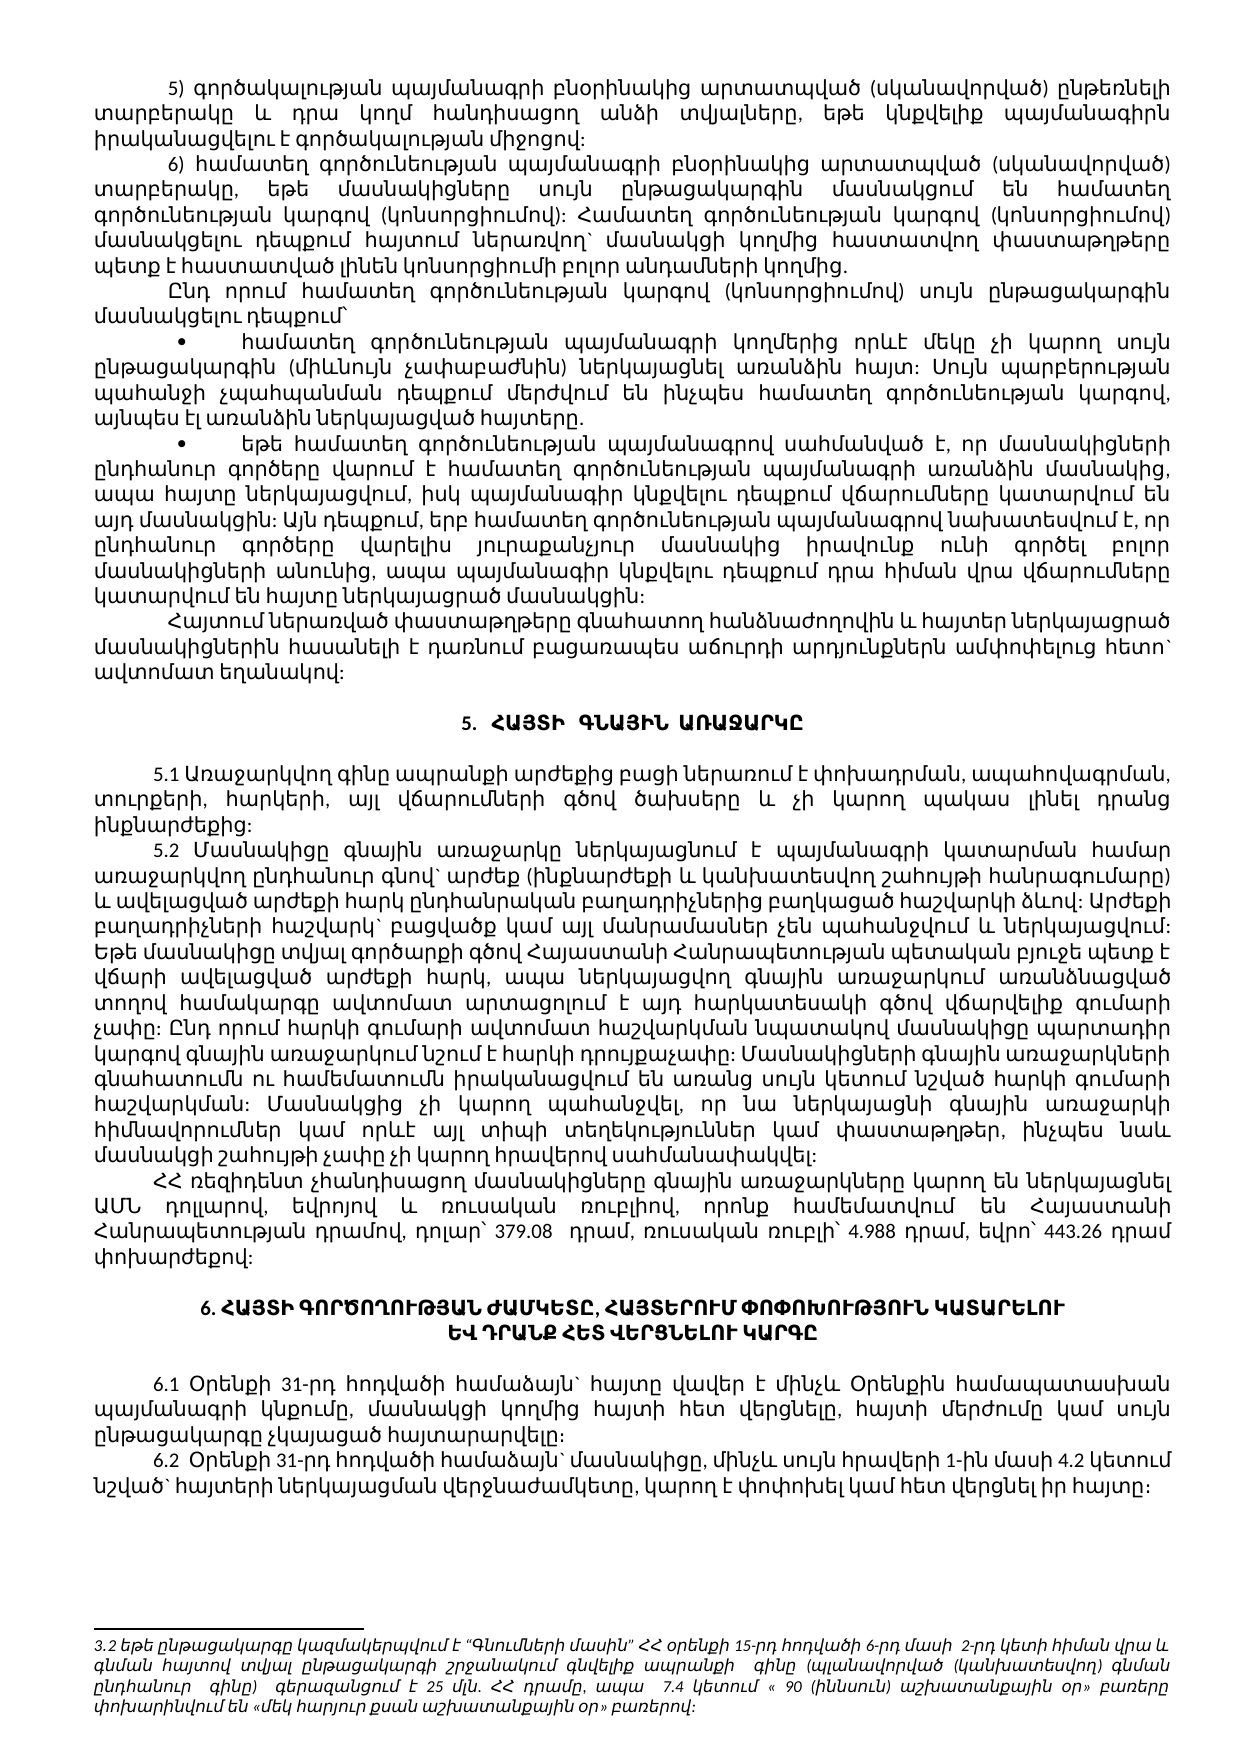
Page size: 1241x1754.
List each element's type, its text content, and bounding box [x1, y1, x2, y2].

text 6.2 Օրենքի 31-րդ հոդվածի համաձայն` մասնակիցը, մինչև սույն հրավերի 1-ին մասի 4.2 կետում նշված` հայտերի ներկայացման վերջնաժամկետը, կարող է փոփոխել կամ հետ վերցնել իր հայտը։ [94, 1447, 1171, 1498]
text ԵՎ ԴՐԱՆՔ ՀԵՏ ՎԵՐՑՆԵԼՈՒ ԿԱՐԳԸ [94, 1320, 1171, 1346]
text 6.1 Օրենքի 31-րդ հոդվածի համաձայն` հայտը վավեր է մինչև Օրենքին համապատասխան պայմանագրի կնքումը, մասնակցի կողմից հայտի հետ վերցնելը, հայտի մերժումը կամ սույն ընթացակարգը չկայացած հայտարարվելը։ [94, 1371, 1171, 1447]
text 6) համատեղ գործունեության պայմանագրի բնօրինակից արտատպված (սկանավորված) տարբերակը, եթե մասնակիցները սույն ընթացակարգին մասնակցում են համատեղ գործունեության կարգով (կոնսորցիումով): Համատեղ գործունեության կարգով (կոնսորցիումով) մասնակցելու դեպքում հայտում ներառվող` մասնակցի կողմից հաստատվող փաստաթղթերը պետք է հաստատված լինեն կոնսորցիումի բոլոր անդամների կողմից. [94, 151, 1171, 278]
text Ընդ որում համատեղ գործունեության կարգով (կոնսորցիումով) սույն ընթացակարգին մասնակցելու դեպքում՝ [94, 278, 1171, 329]
text 6. ՀԱՅՏԻ ԳՈՐԾՈՂՈՒԹՅԱՆ ԺԱՄԿԵՏԸ, ՀԱՅՏԵՐՈՒՄ ՓՈՓՈԽՈՒԹՅՈՒՆ ԿԱՏԱՐԵԼՈՒ [94, 1295, 1171, 1320]
text ՀՀ ռեզիդենտ չհանդիսացող մասնակիցները գնային առաջարկները կարող են ներկայացնել ԱՄՆ դոլլարով, եվրոյով և ռուսական ռուբլիով, որոնք համեմատվում են Հայաստանի Հանրապետության դրամով, դոլար՝ 379.08 դրամ, ռուսական ռուբլի՝ 4.988 դրամ, եվրո՝ 443.26 դրամ փոխարժեքով: [94, 1168, 1171, 1269]
text 5. ՀԱՅՏԻ ԳՆԱՅԻՆ ԱՌԱՋԱՐԿԸ [94, 710, 1171, 736]
text 5) գործակալության պայմանագրի բնօրինակից արտատպված (սկանավորված) ընթեռնելի տարբերակը և դրա կողմ հանդիսացող անձի տվյալները, եթե կնքվելիք պայմանագիրն իրականացվելու է գործակալության միջոցով: [94, 75, 1171, 151]
text 5.2 Մասնակիցը գնային առաջարկը ներկայացնում է պայմանագրի կատարման համար առաջարկվող ընդհանուր գնով` արժեք (ինքնարժեքի և կանխատեսվող շահույթի հանրագումարը) և ավելացված արժեքի հարկ ընդհանրական բաղադրիչներից բաղկացած հաշվարկի ձևով: Արժեքի բաղադրիչների հաշվարկ` բացվածք կամ այլ մանրամասներ չեն պահանջվում և ներկայացվում: Եթե մասնակիցը տվյալ գործարքի գծով Հայաստանի Հանրապետության պետական բյուջե պետք է վճարի ավելացված արժեքի հարկ, ապա ներկայացվող գնային առաջարկում առանձնացված տողով համակարգը ավտոմատ արտացոլում է այդ հարկատեսակի գծով վճարվելիք գումարի չափը: Ընդ որում հարկի գումարի ավտոմատ հաշվարկման նպատակով մասնակիցը պարտադիր կարգով գնային առաջարկում նշում է հարկի դրույքաչափը: Մասնակիցների գնային առաջարկների գնահատումն ու համեմատումն իրականացվում են առանց սույն կետում նշված հարկի գումարի հաշվարկման: Մասնակցից չի կարող պահանջվել, որ նա ներկայացնի գնային առաջարկի հիմնավորումներ կամ որևէ այլ տիպի տեղեկություններ կամ փաստաթղթեր, ինչպես նաև մասնակցի շահույթի չափը չի կարող հրավերով սահմանափակվել: [94, 837, 1171, 1168]
text Հայտում ներառված փաստաթղթերը գնահատող հանձնաժողովին և հայտեր ներկայացրած մասնակիցներին հասանելի է դառնում բացառապես աճուրդի արդյունքներն ամփոփելուց հետո` ավտոմատ եղանակով: [94, 609, 1171, 685]
text 5.1 Առաջարկվող գինը ապրանքի արժեքից բացի ներառում է փոխադրման, ապահովագրման, տուրքերի, հարկերի, այլ վճարումների գծով ծախսերը և չի կարող պակաս լինել դրանց ինքնարժեքից: [94, 761, 1171, 837]
list համատեղ գործունեության պայմանագրի կողմերից որևէ մեկը չի կարող սույն ընթացակարգին (միևնույն չափաբաժնին) ներկայացնել առանձին հայտ: Սույն պարբերության պահանջի չպահպանման դեպքում մերժվում են ինչպես համատեղ գործունեության կարգով, այնպես էլ առանձին ներկայացված հայտերը. [94, 329, 1171, 431]
list եթե համատեղ գործունեության պայմանագրով սահմանված է, որ մասնակիցների ընդհանուր գործերը վարում է համատեղ գործունեության պայմանագրի առանձին մասնակից, ապա հայտը ներկայացվում, իսկ պայմանագիր կնքվելու դեպքում վճարումները կատարվում են այդ մասնակցին: Այն դեպքում, երբ համատեղ գործունեության պայմանագրով նախատեսվում է, որ ընդհանուր գործերը վարելիս յուրաքանչյուր մասնակից իրավունք ունի գործել բոլոր մասնակիցների անունից, ապա պայմանագիր կնքվելու դեպքում դրա հիման վրա վճարումները կատարվում են հայտը ներկայացրած մասնակցին: [94, 431, 1171, 609]
